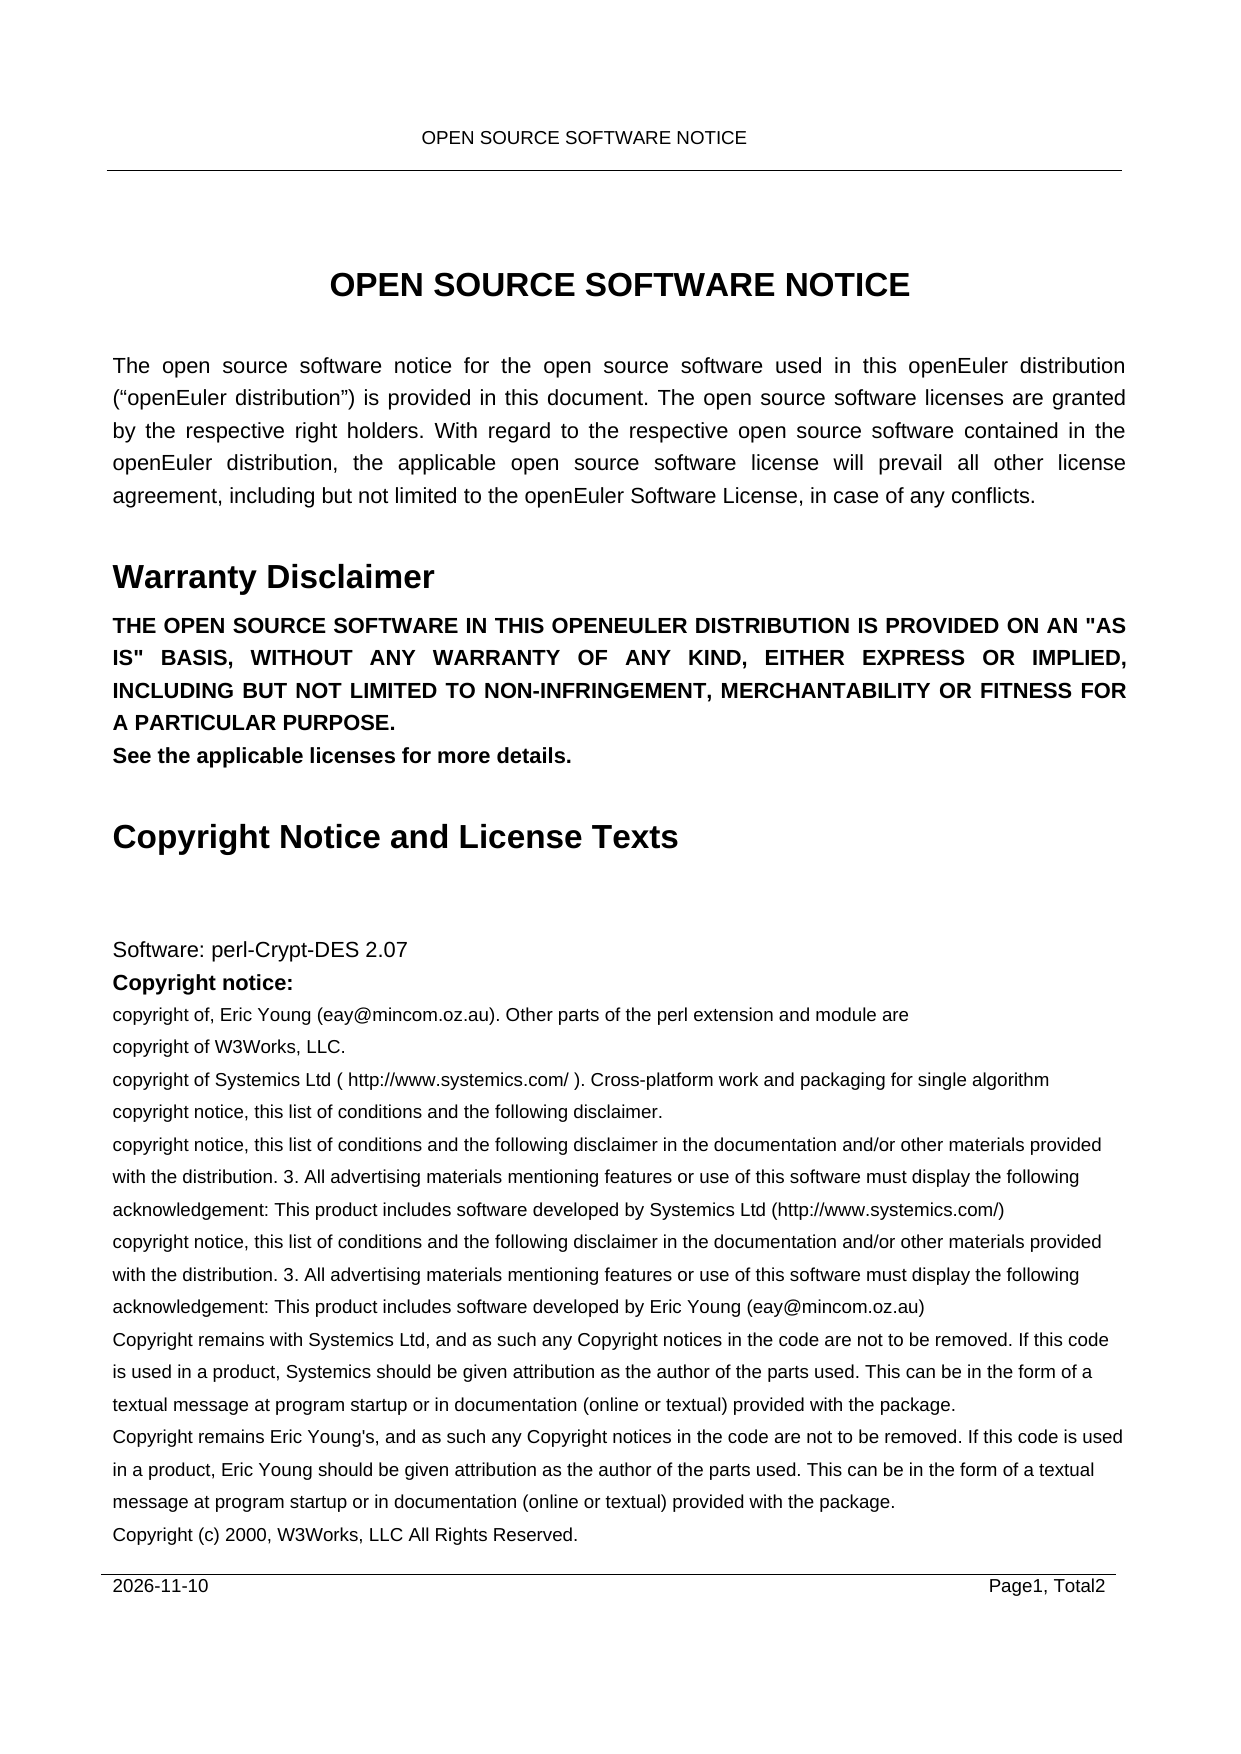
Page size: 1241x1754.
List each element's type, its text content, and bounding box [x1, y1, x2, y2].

text copyright notice, this list of conditions and the following disclaimer. [112, 1096, 1128, 1128]
text OPEN SOURCE SOFTWARE NOTICE [112, 251, 1128, 316]
text Copyright remains with Systemics Ltd, and as such any Copyright notices in the code are not to be removed. If this code is used in a product, Systemics should be given attribution as the author of the parts used. This can be in the form of a textual message at program startup or in documentation (online or textual) provided with the package. [112, 1323, 1128, 1421]
text Copyright (c) 2000, W3Works, LLC All Rights Reserved. [112, 1518, 1128, 1551]
text copyright of Systemics Ltd ( http://www.systemics.com/ ). Cross-platform work and packaging for single algorithm [112, 1063, 1128, 1096]
text Warranty Disclaimer [112, 544, 1128, 609]
text Copyright remains Eric Young's, and as such any Copyright notices in the code are not to be removed. If this code is used in a product, Eric Young should be given attribution as the author of the parts used. This can be in the form of a textual message at program startup or in documentation (online or textual) provided with the package. [112, 1421, 1128, 1518]
text copyright notice, this list of conditions and the following disclaimer in the documentation and/or other materials provided with the distribution. 3. All advertising materials mentioning features or use of this software must display the following acknowledgement: This product includes software developed by Systemics Ltd (http://www.systemics.com/) [112, 1128, 1128, 1226]
text THE OPEN SOURCE SOFTWARE IN THIS OPENEULER DISTRIBUTION IS PROVIDED ON AN "AS IS" BASIS, WITHOUT ANY WARRANTY OF ANY KIND, EITHER EXPRESS OR IMPLIED, INCLUDING BUT NOT LIMITED TO NON-INFRINGEMENT, MERCHANTABILITY OR FITNESS FOR A PARTICULAR PURPOSE. See the applicable licenses for more details. [112, 609, 1128, 771]
text Copyright Notice and License Texts [112, 804, 1128, 869]
text copyright notice, this list of conditions and the following disclaimer in the documentation and/or other materials provided with the distribution. 3. All advertising materials mentioning features or use of this software must display the following acknowledgement: This product includes software developed by Eric Young (eay@mincom.oz.au) [112, 1226, 1128, 1323]
text Software: perl-Crypt-DES 2.07 [112, 933, 1128, 966]
text copyright of W3Works, LLC. [112, 1031, 1128, 1063]
text copyright of, Eric Young (eay@mincom.oz.au). Other parts of the perl extension and module are [112, 998, 1128, 1031]
text The open source software notice for the open source software used in this openEuler distribution (“openEuler distribution”) is provided in this document. The open source software licenses are granted by the respective right holders. With regard to the respective open source software contained in the openEuler distribution, the applicable open source software license will prevail all other license agreement, including but not limited to the openEuler Software License, in case of any conflicts. [112, 349, 1128, 511]
text Copyright notice: [112, 966, 1128, 998]
